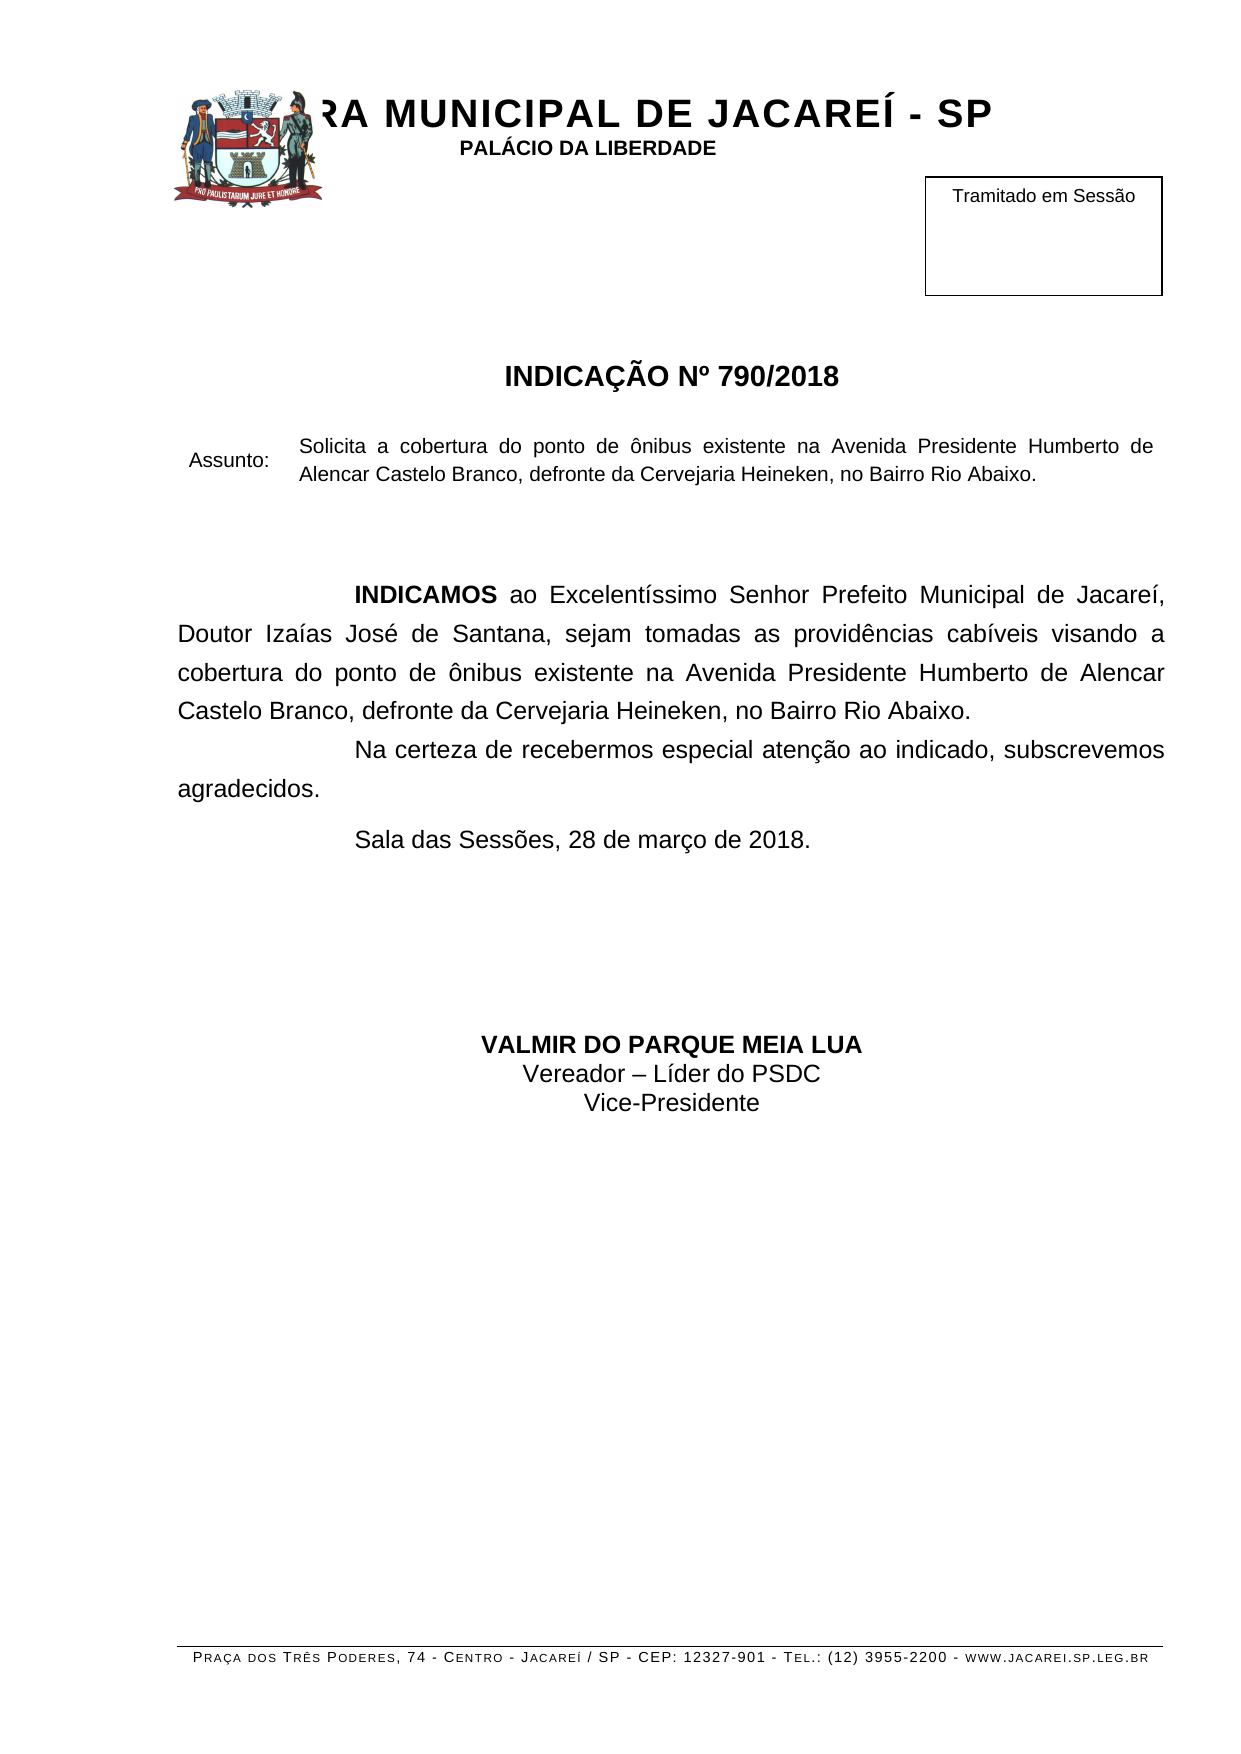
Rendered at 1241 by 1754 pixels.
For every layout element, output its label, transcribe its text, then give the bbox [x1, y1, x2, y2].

table_header Solicita a cobertura do ponto de ônibus existente na Avenida Presidente Humberto de Alencar Castelo Branco, defronte da Cervejaria Heineken, no Bairro Rio Abaixo. [288, 434, 1166, 490]
table_header : [177, 434, 288, 490]
text Vereador – Líder do PSDC [177, 1059, 1166, 1087]
text Na certeza de recebermos especial atenção ao indicado, subscrevemos agradecidos. [177, 735, 1166, 802]
text Vice-Presidente [177, 1087, 1166, 1116]
text INDICAÇÃO nº 790/2018 [177, 359, 1166, 392]
picture [173, 90, 323, 208]
text VALMIR DO PARQUE MEIA LUA [177, 1030, 1166, 1059]
text das , 28 de março de 2018. [177, 825, 1166, 854]
text INDICAMOS ao Excelentíssimo Senhor Prefeito Municipal de Jacareí, Doutor Izaías José de Santana, sejam tomadas as providências cabíveis visando a cobertura do ponto de ônibus existente na Avenida Presidente Humberto de Alencar Castelo Branco, defronte da Cervejaria Heineken, no Bairro Rio Abaixo. [177, 580, 1166, 725]
